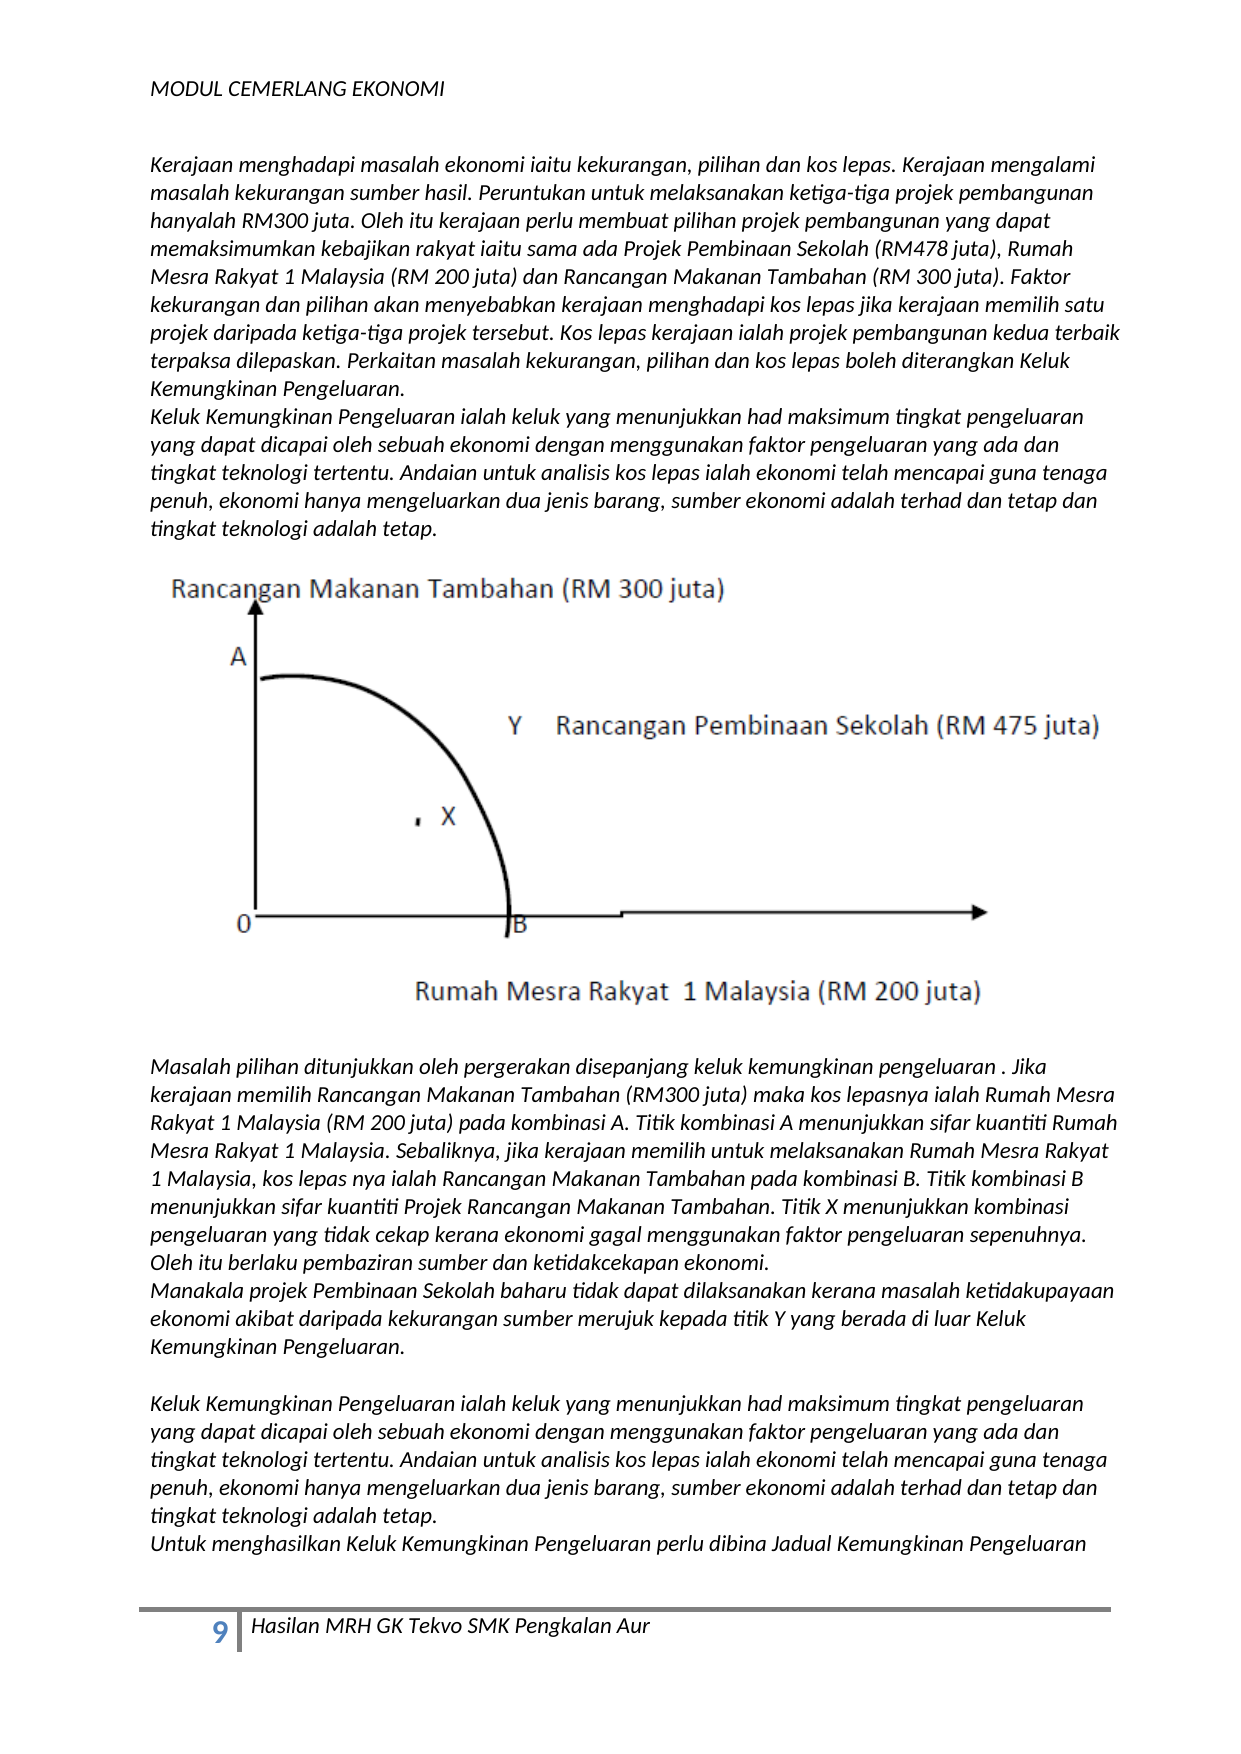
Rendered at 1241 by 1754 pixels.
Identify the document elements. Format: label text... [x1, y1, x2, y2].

text Untuk menghasilkan Keluk Kemungkinan Pengeluaran perlu dibina Jadual Kemungkinan Pengeluaran [150, 1529, 1122, 1557]
text Keluk Kemungkinan Pengeluaran ialah keluk yang menunjukkan had maksimum tingkat pengeluaran yang dapat dicapai oleh sebuah ekonomi dengan menggunakan faktor pengeluaran yang ada dan tingkat teknologi tertentu. Andaian untuk analisis kos lepas ialah ekonomi telah mencapai guna tenaga penuh, ekonomi hanya mengeluarkan dua jenis barang, sumber ekonomi adalah terhad dan tetap dan tingkat teknologi adalah tetap. [150, 1389, 1122, 1529]
text Manakala projek Pembinaan Sekolah baharu tidak dapat dilaksanakan kerana masalah ketidakupayaan ekonomi akibat daripada kekurangan sumber merujuk kepada titik Y yang berada di luar Keluk Kemungkinan Pengeluaran. [150, 1276, 1122, 1360]
text Keluk Kemungkinan Pengeluaran ialah keluk yang menunjukkan had maksimum tingkat pengeluaran yang dapat dicapai oleh sebuah ekonomi dengan menggunakan faktor pengeluaran yang ada dan tingkat teknologi tertentu. Andaian untuk analisis kos lepas ialah ekonomi telah mencapai guna tenaga penuh, ekonomi hanya mengeluarkan dua jenis barang, sumber ekonomi adalah terhad dan tetap dan tingkat teknologi adalah tetap. [150, 402, 1122, 542]
text Masalah pilihan ditunjukkan oleh pergerakan disepanjang keluk kemungkinan pengeluaran . Jika kerajaan memilih Rancangan Makanan Tambahan (RM300 juta) maka kos lepasnya ialah Rumah Mesra Rakyat 1 Malaysia (RM 200 juta) pada kombinasi A. Titik kombinasi A menunjukkan sifar kuantiti Rumah Mesra Rakyat 1 Malaysia. Sebaliknya, jika kerajaan memilih untuk melaksanakan Rumah Mesra Rakyat 1 Malaysia, kos lepas nya ialah Rancangan Makanan Tambahan pada kombinasi B. Titik kombinasi B menunjukkan sifar kuantiti Projek Rancangan Makanan Tambahan. Titik X menunjukkan kombinasi pengeluaran yang tidak cekap kerana ekonomi gagal menggunakan faktor pengeluaran sepenuhnya. Oleh itu berlaku pembaziran sumber dan ketidakcekapan ekonomi. [150, 1052, 1122, 1276]
picture [150, 572, 1123, 1022]
text Kerajaan menghadapi masalah ekonomi iaitu kekurangan, pilihan dan kos lepas. Kerajaan mengalami masalah kekurangan sumber hasil. Peruntukan untuk melaksanakan ketiga-tiga projek pembangunan hanyalah RM300 juta. Oleh itu kerajaan perlu membuat pilihan projek pembangunan yang dapat memaksimumkan kebajikan rakyat iaitu sama ada Projek Pembinaan Sekolah (RM478 juta), Rumah Mesra Rakyat 1 Malaysia (RM 200 juta) dan Rancangan Makanan Tambahan (RM 300 juta). Faktor kekurangan dan pilihan akan menyebabkan kerajaan menghadapi kos lepas jika kerajaan memilih satu projek daripada ketiga-tiga projek tersebut. Kos lepas kerajaan ialah projek pembangunan kedua terbaik terpaksa dilepaskan. Perkaitan masalah kekurangan, pilihan dan kos lepas boleh diterangkan Keluk Kemungkinan Pengeluaran. [150, 150, 1122, 402]
